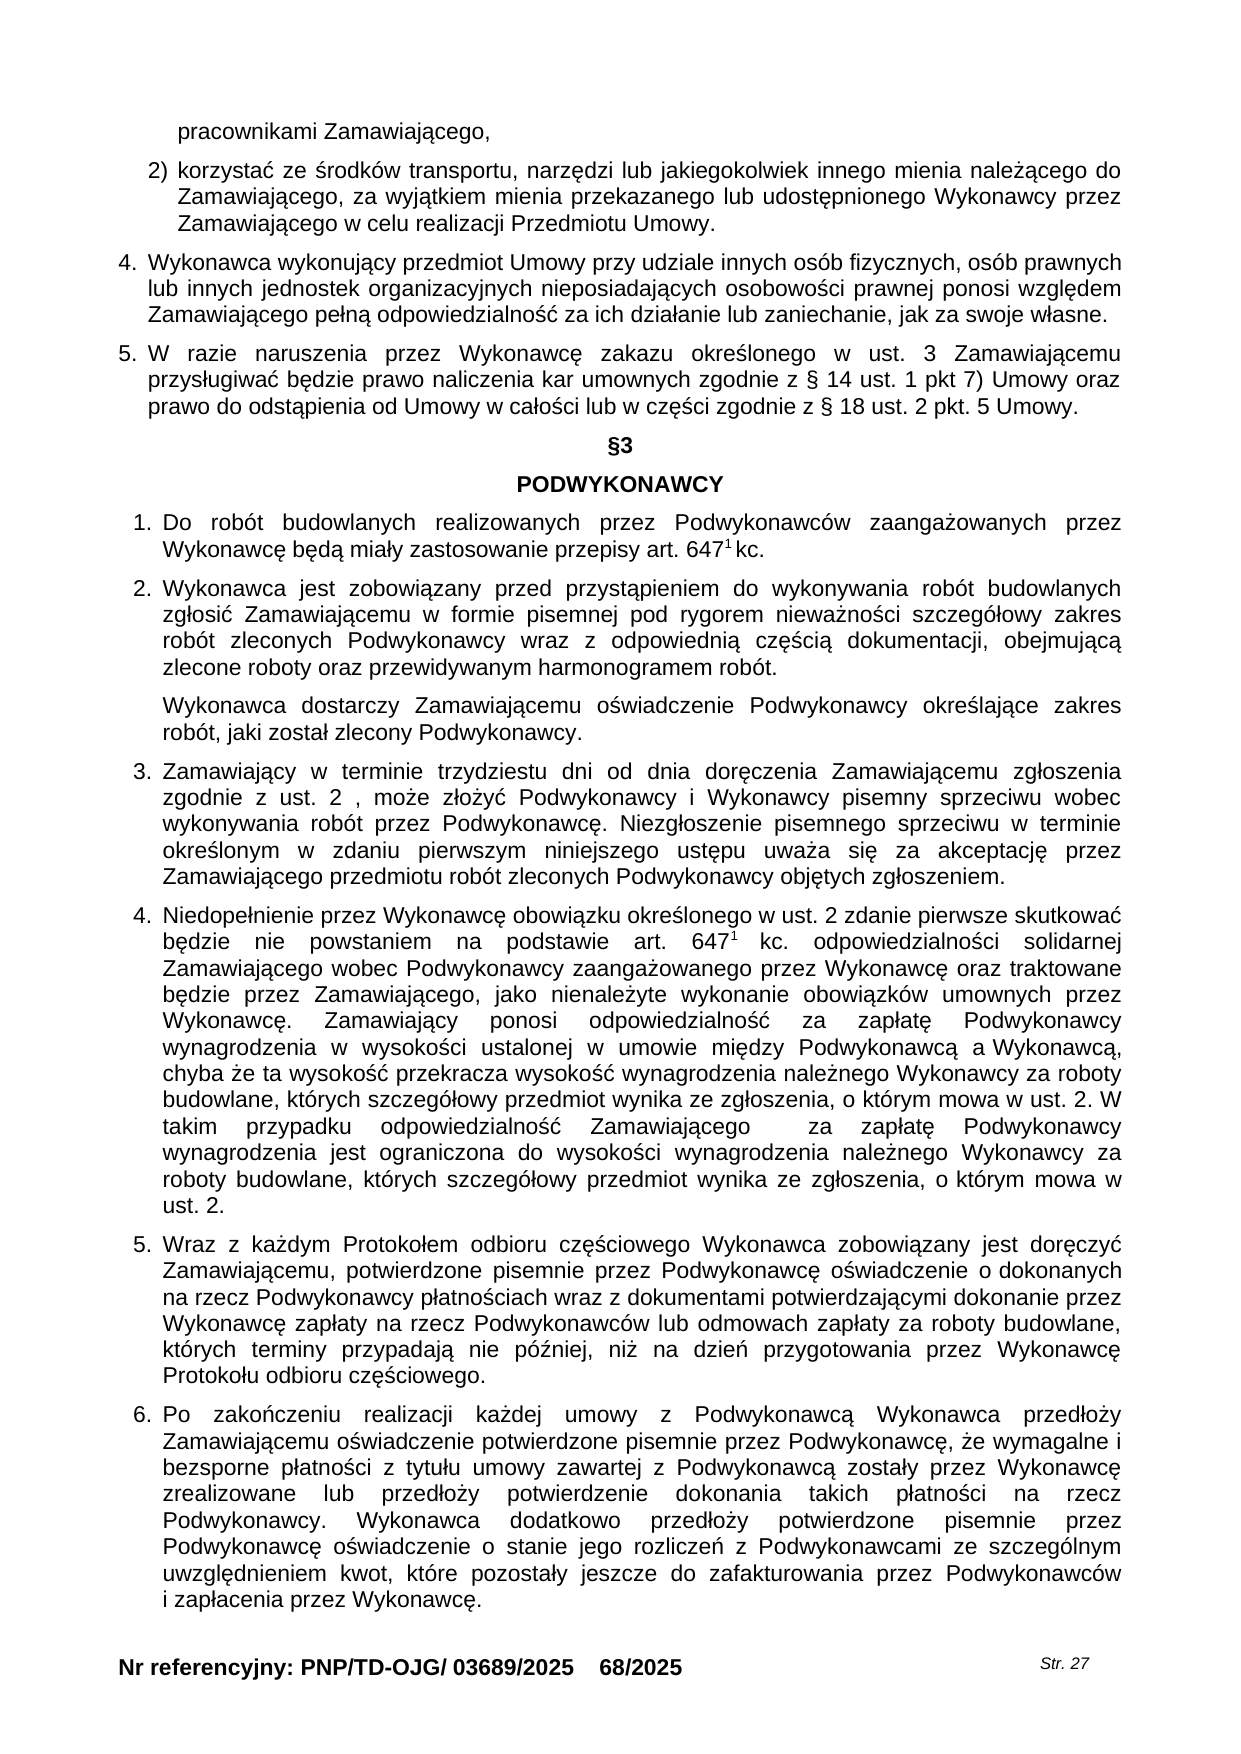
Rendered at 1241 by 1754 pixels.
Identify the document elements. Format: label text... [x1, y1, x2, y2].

list PODWYKONAWCY [118, 471, 1122, 497]
list W razie naruszenia przez Wykonawcę zakazu określonego w ust. 3 Zamawiającemu przysługiwać będzie prawo naliczenia kar umownych zgodnie z § 14 ust. 1 pkt 7) Umowy oraz prawo do odstąpienia od Umowy w całości lub w części zgodnie z § 18 ust. 2 pkt. 5 Umowy. [118, 340, 1122, 419]
list Wraz z każdym Protokołem odbioru częściowego Wykonawca zobowiązany jest doręczyć Zamawiającemu, potwierdzone pisemnie przez Podwykonawcę oświadczenie o dokonanych na rzecz Podwykonawcy płatnościach wraz z dokumentami potwierdzającymi dokonanie przez Wykonawcę zapłaty na rzecz Podwykonawców lub odmowach zapłaty za roboty budowlane, których terminy przypadają nie później, niż na dzień przygotowania przez Wykonawcę Protokołu odbioru częściowego. [133, 1231, 1122, 1389]
list Niedopełnienie przez Wykonawcę obowiązku określonego w ust. 2 zdanie pierwsze skutkować będzie nie powstaniem na podstawie art. 6471 kc. odpowiedzialności solidarnej Zamawiającego wobec Podwykonawcy zaangażowanego przez Wykonawcę oraz traktowane będzie przez Zamawiającego, jako nienależyte wykonanie obowiązków umownych przez Wykonawcę. Zamawiający ponosi odpowiedzialność za zapłatę Podwykonawcy wynagrodzenia w wysokości ustalonej w umowie między Podwykonawcą a Wykonawcą, chyba że ta wysokość przekracza wysokość wynagrodzenia należnego Wykonawcy za roboty budowlane, których szczegółowy przedmiot wynika ze zgłoszenia, o którym mowa w ust. 2. W takim przypadku odpowiedzialność Zamawiającego za zapłatę Podwykonawcy wynagrodzenia jest ograniczona do wysokości wynagrodzenia należnego Wykonawcy za roboty budowlane, których szczegółowy przedmiot wynika ze zgłoszenia, o którym mowa w ust. 2. [133, 902, 1122, 1218]
list korzystać ze środków transportu, narzędzi lub jakiegokolwiek innego mienia należącego do Zamawiającego, za wyjątkiem mienia przekazanego lub udostępnionego Wykonawcy przez Zamawiającego w celu realizacji Przedmiotu Umowy. [148, 157, 1122, 236]
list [148, 118, 1122, 144]
list Do robót budowlanych realizowanych przez Podwykonawców zaangażowanych przez Wykonawcę będą miały zastosowanie przepisy art. 6471 kc. [133, 509, 1122, 562]
text Wykonawca dostarczy Zamawiającemu oświadczenie Podwykonawcy określające zakres robót, jaki został zlecony Podwykonawcy. [162, 692, 1122, 745]
list Zamawiający w terminie trzydziestu dni od dnia doręczenia Zamawiającemu zgłoszenia zgodnie z ust. 2 , może złożyć Podwykonawcy i Wykonawcy pisemny sprzeciwu wobec wykonywania robót przez Podwykonawcę. Niezgłoszenie pisemnego sprzeciwu w terminie określonym w zdaniu pierwszym niniejszego ustępu uważa się za akceptację przez Zamawiającego przedmiotu robót zleconych Podwykonawcy objętych zgłoszeniem. [133, 758, 1122, 889]
list §3 [118, 432, 1122, 458]
list Wykonawca wykonujący przedmiot Umowy przy udziale innych osób fizycznych, osób prawnych lub innych jednostek organizacyjnych nieposiadających osobowości prawnej ponosi względem Zamawiającego pełną odpowiedzialność za ich działanie lub zaniechanie, jak za swoje własne. [118, 248, 1122, 328]
list Po zakończeniu realizacji każdej umowy z Podwykonawcą Wykonawca przedłoży Zamawiającemu oświadczenie potwierdzone pisemnie przez Podwykonawcę, że wymagalne i bezsporne płatności z tytułu umowy zawartej z Podwykonawcą zostały przez Wykonawcę zrealizowane lub przedłoży potwierdzenie dokonania takich płatności na rzecz Podwykonawcy. Wykonawca dodatkowo przedłoży potwierdzone pisemnie przez Podwykonawcę oświadczenie o stanie jego rozliczeń z Podwykonawcami ze szczególnym uwzględnieniem kwot, które pozostały jeszcze do zafakturowania przez Podwykonawców i zapłacenia przez Wykonawcę. [133, 1401, 1122, 1612]
list Wykonawca jest zobowiązany przed przystąpieniem do wykonywania robót budowlanych zgłosić Zamawiającemu w formie pisemnej pod rygorem nieważności szczegółowy zakres robót zleconych Podwykonawcy wraz z odpowiednią częścią dokumentacji, obejmującą zlecone roboty oraz przewidywanym harmonogramem robót. [133, 574, 1122, 680]
